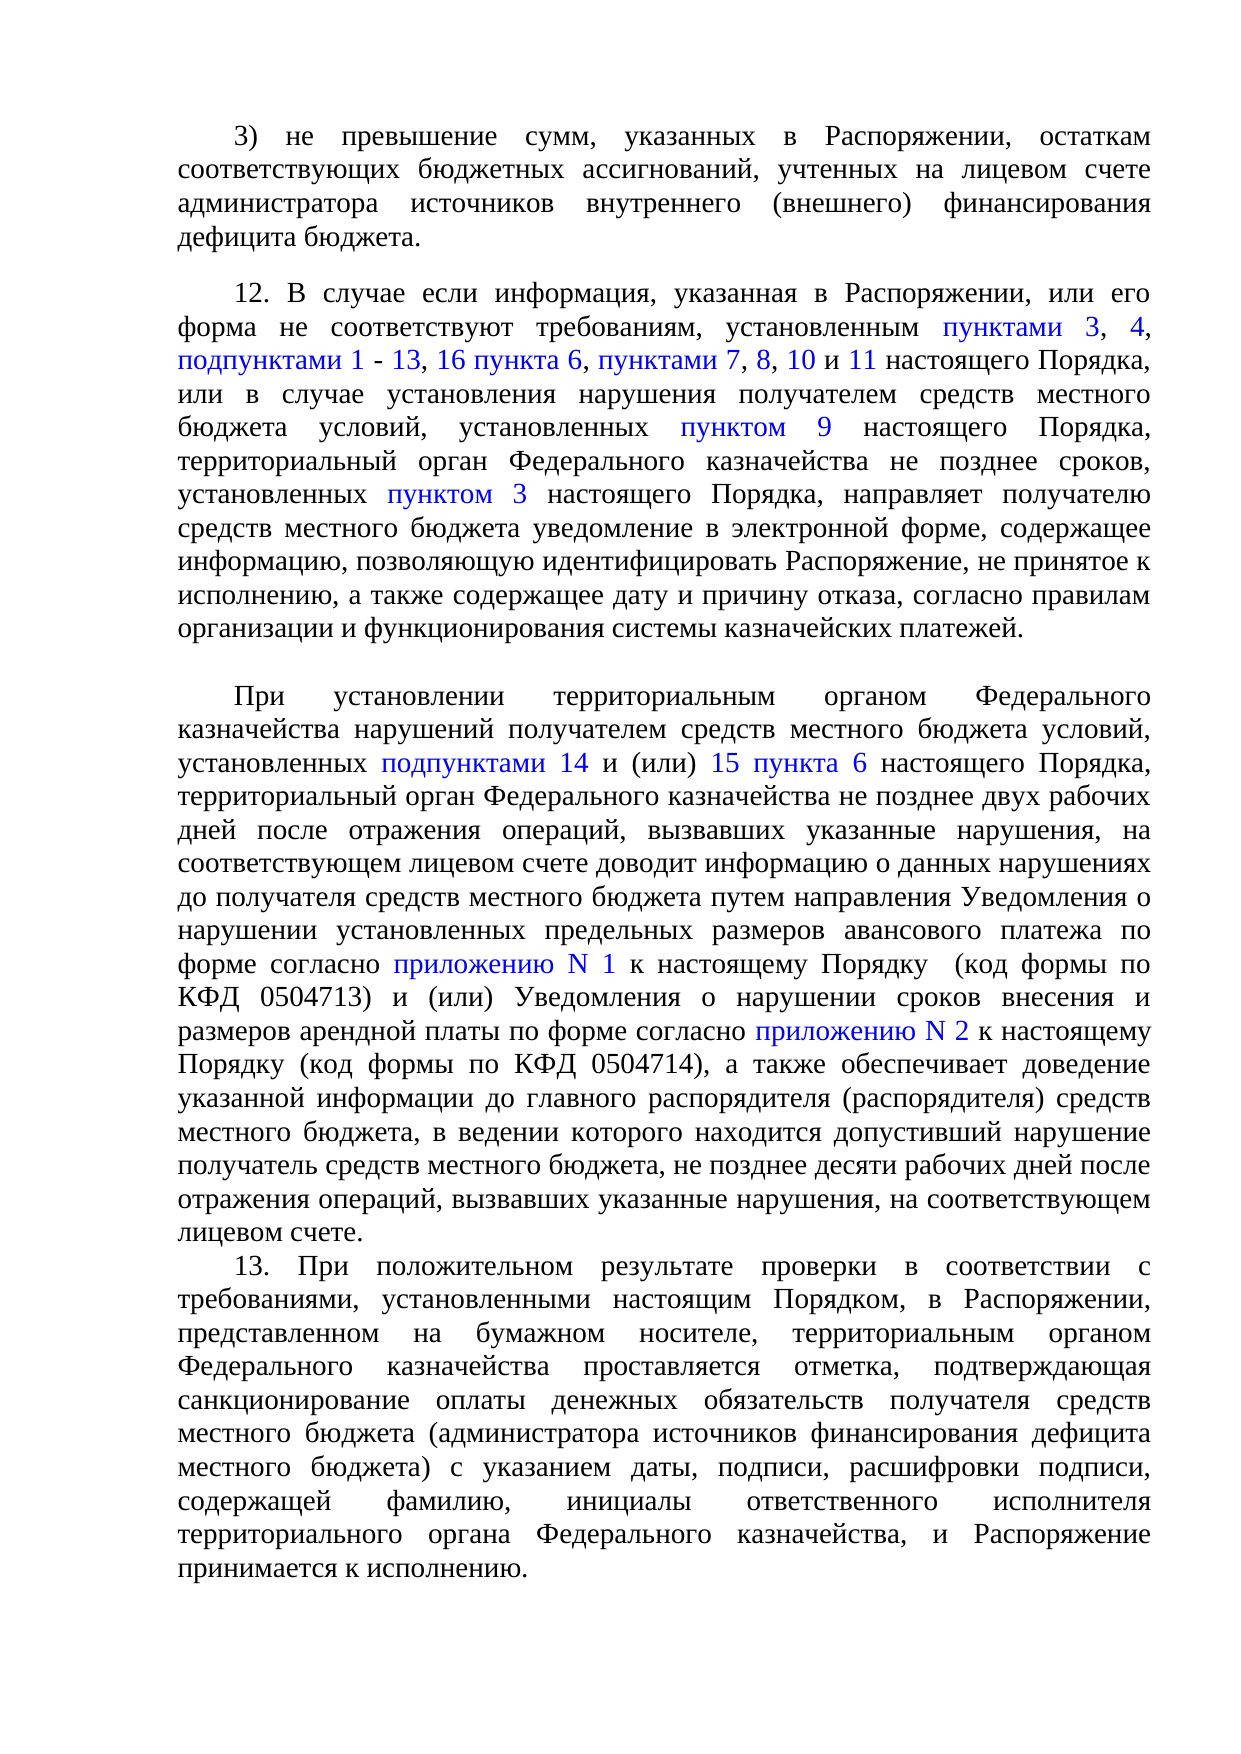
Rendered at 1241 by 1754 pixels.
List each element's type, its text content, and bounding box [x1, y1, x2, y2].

text 3) не превышение сумм, указанных в Распоряжении, остаткам соответствующих бюджетных ассигнований, учтенных на лицевом счете администратора источников внутреннего (внешнего) финансирования дефицита бюджета. [177, 118, 1152, 252]
text 12. В случае если информация, указанная в Распоряжении, или его форма не соответствуют требованиям, установленным пунктами 3, 4, подпунктами 1 - 13, 16 пункта 6, пунктами 7, 8, 10 и 11 настоящего Порядка, или в случае установления нарушения получателем средств местного бюджета условий, установленных пунктом 9 настоящего Порядка, территориальный орган Федерального казначейства не позднее сроков, установленных пунктом 3 настоящего Порядка, направляет получателю средств местного бюджета уведомление в электронной форме, содержащее информацию, позволяющую идентифицировать Распоряжение, не принятое к исполнению, а также содержащее дату и причину отказа, согласно правилам организации и функционирования системы казначейских платежей. [177, 275, 1152, 644]
text При установлении территориальным органом Федерального казначейства нарушений получателем средств местного бюджета условий, установленных подпунктами 14 и (или) 15 пункта 6 настоящего Порядка, территориальный орган Федерального казначейства не позднее двух рабочих дней после отражения операций, вызвавших указанные нарушения, на соответствующем лицевом счете доводит информацию о данных нарушениях до получателя средств местного бюджета путем направления Уведомления о нарушении установленных предельных размеров авансового платежа по форме согласно приложению N 1 к настоящему Порядку (код формы по КФД 0504713) и (или) Уведомления о нарушении сроков внесения и размеров арендной платы по форме согласно приложению N 2 к настоящему Порядку (код формы по КФД 0504714), а также обеспечивает доведение указанной информации до главного распорядителя (распорядителя) средств местного бюджета, в ведении которого находится допустивший нарушение получатель средств местного бюджета, не позднее десяти рабочих дней после отражения операций, вызвавших указанные нарушения, на соответствующем лицевом счете. [177, 678, 1152, 1248]
text 13. При положительном результате проверки в соответствии с требованиями, установленными настоящим Порядком, в Распоряжении, представленном на бумажном носителе, территориальным органом Федерального казначейства проставляется отметка, подтверждающая санкционирование оплаты денежных обязательств получателя средств местного бюджета (администратора источников финансирования дефицита местного бюджета) с указанием даты, подписи, расшифровки подписи, содержащей фамилию, инициалы ответственного исполнителя территориального органа Федерального казначейства, и Распоряжение принимается к исполнению. [177, 1248, 1152, 1583]
